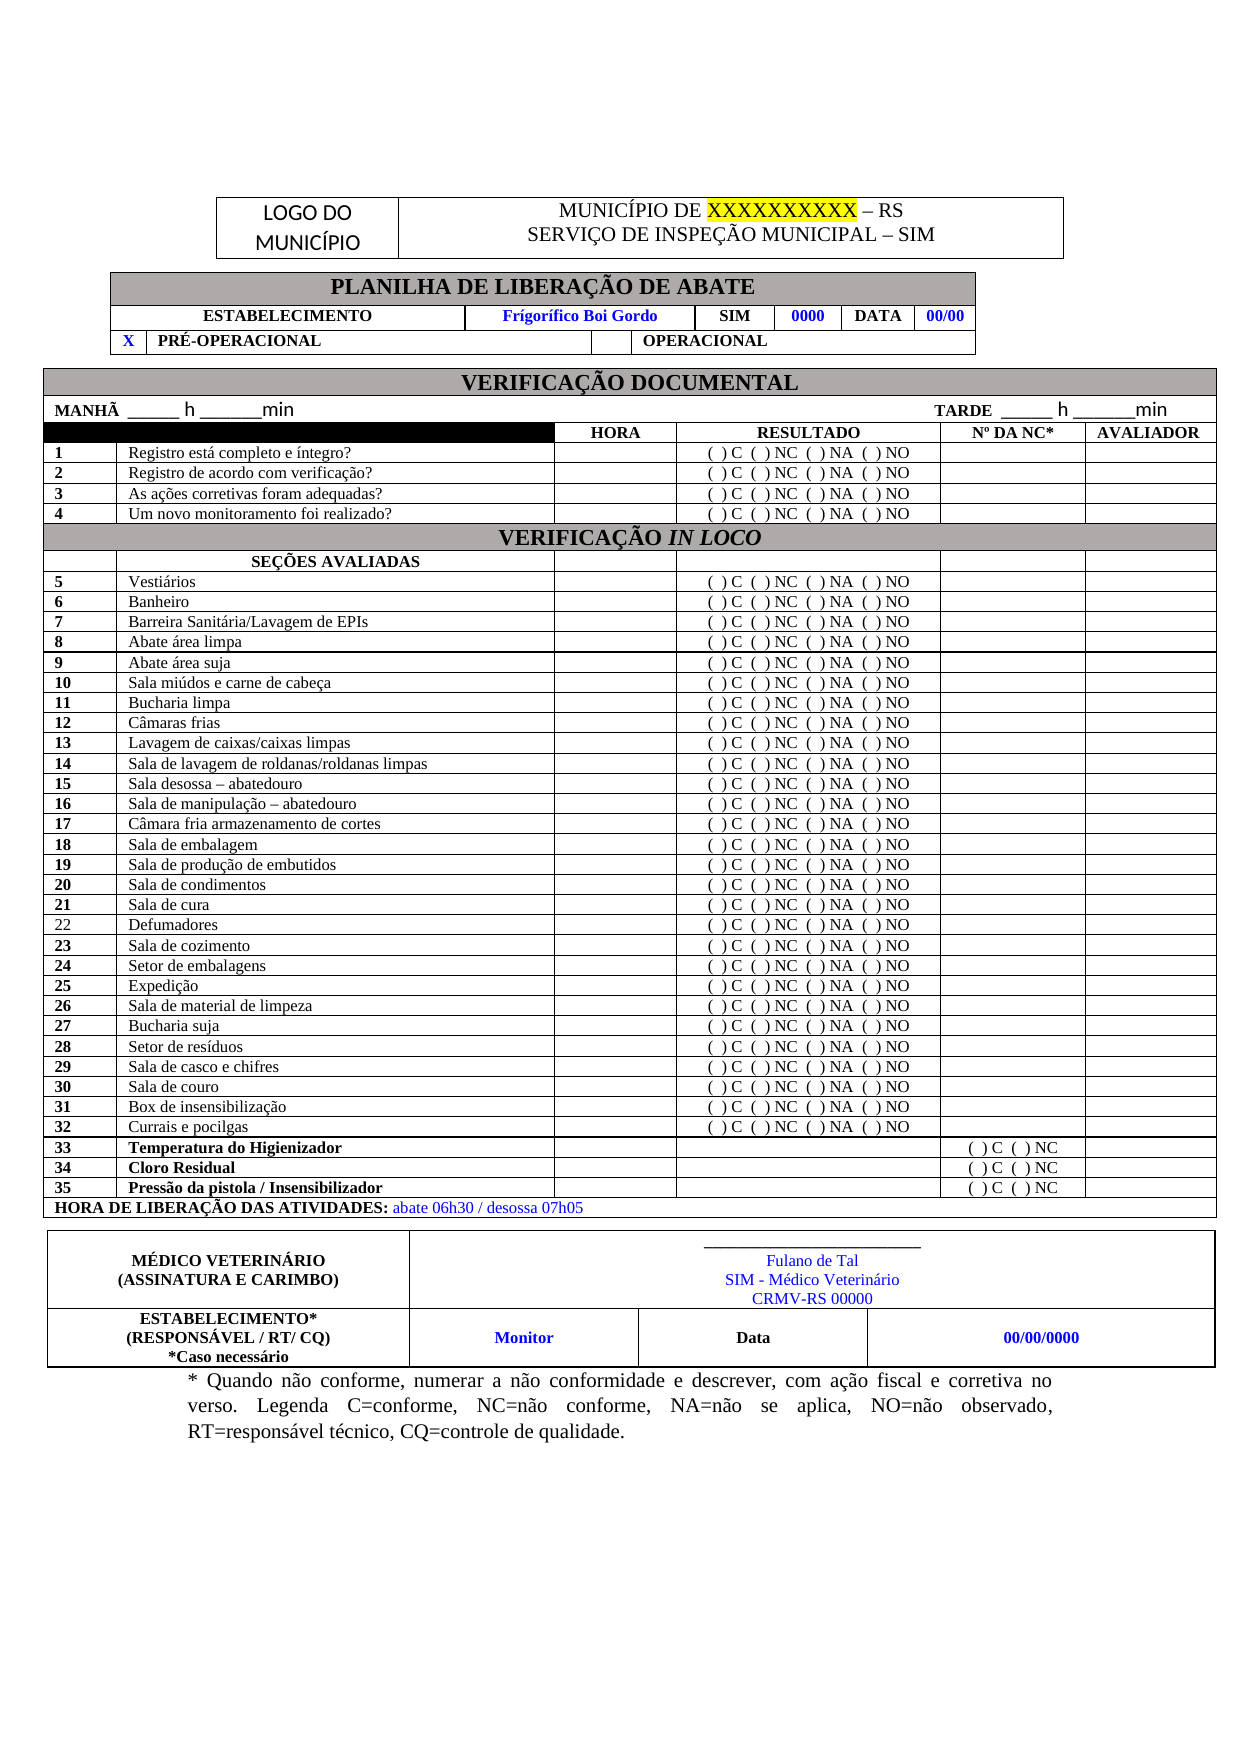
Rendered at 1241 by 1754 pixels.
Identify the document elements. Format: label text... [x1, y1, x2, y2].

table_cell [1086, 935, 1216, 954]
table_cell [941, 1036, 1085, 1056]
table_cell [1086, 484, 1216, 503]
table_cell DATA [842, 306, 914, 330]
table_cell [555, 834, 676, 853]
table_cell [555, 612, 676, 631]
table_cell Setor de embalagens [117, 956, 554, 975]
table_cell 00/00/0000 [868, 1309, 1214, 1366]
table_cell [592, 331, 631, 354]
table_cell [1086, 1077, 1216, 1096]
text * Quando não conforme, numerar a não conformidade e descrever, com ação fiscal e corretiva no verso. Legenda C=conforme, NC=não conforme, NA=não se aplica, NO=não observado, RT=responsável técnico, CQ=controle de qualidade. [187, 1368, 1053, 1443]
table_cell [1086, 612, 1216, 631]
table_cell [1086, 1057, 1216, 1076]
table_cell ( ) C ( ) NC ( ) NA ( ) NO [677, 996, 940, 1015]
table_cell ESTABELECIMENTO* (RESPONSÁVEL / RT/ CQ) *Caso necessário [48, 1309, 409, 1366]
table_cell Pressão da pistola / Insensibilizador [117, 1178, 554, 1197]
table_cell ( ) C ( ) NC ( ) NA ( ) NO [677, 794, 940, 813]
table_cell Temperatura do Higienizador [117, 1138, 554, 1157]
table_cell [1086, 1036, 1216, 1056]
table_cell [1086, 673, 1216, 692]
table_cell [1086, 855, 1216, 874]
table_cell [1086, 956, 1216, 975]
table_header MUNICÍPIO DE XXXXXXXXXX – RS SERVIÇO DE INSPEÇÃO MUNICIPAL – SIM [399, 198, 1063, 258]
table_cell [941, 504, 1085, 523]
table_cell Registro de acordo com verificação? [117, 463, 554, 482]
table_cell 18 [44, 834, 116, 853]
table_cell 26 [44, 996, 116, 1015]
table_cell [941, 814, 1085, 833]
table_cell Sala de manipulação – abatedouro [117, 794, 554, 813]
table_cell Sala de material de limpeza [117, 996, 554, 1015]
table_cell [1086, 1158, 1216, 1177]
table_cell ( ) C ( ) NC [941, 1138, 1085, 1157]
table_cell ( ) C ( ) NC ( ) NA ( ) NO [677, 713, 940, 732]
table_cell [941, 693, 1085, 712]
table_cell Box de insensibilização [117, 1097, 554, 1116]
table_cell [1086, 976, 1216, 995]
table_cell [677, 1138, 940, 1157]
table_cell 32 [44, 1117, 116, 1136]
table_cell [555, 855, 676, 874]
table_cell [1086, 774, 1216, 793]
table_cell 5 [44, 572, 116, 591]
table_cell 13 [44, 733, 116, 752]
table_cell ( ) C ( ) NC ( ) NA ( ) NO [677, 673, 940, 692]
table_cell 6 [44, 592, 116, 611]
table_cell [555, 956, 676, 975]
table_cell [1086, 443, 1216, 462]
table_cell 23 [44, 935, 116, 954]
table_cell [941, 935, 1085, 954]
table_cell SEÇÕES AVALIADAS [117, 551, 554, 571]
table_cell Sala de lavagem de roldanas/roldanas limpas [117, 754, 554, 773]
table_cell [1086, 733, 1216, 752]
table_cell [941, 754, 1085, 773]
table_cell [555, 713, 676, 732]
table_cell [1086, 754, 1216, 773]
table_cell RESULTADO [677, 423, 940, 442]
table_cell Câmara fria armazenamento de cortes [117, 814, 554, 833]
table_cell [1086, 875, 1216, 894]
table_cell [555, 1158, 676, 1177]
table_cell ( ) C ( ) NC ( ) NA ( ) NO [677, 612, 940, 631]
table_cell 4 [44, 504, 116, 523]
table_cell [1086, 1178, 1216, 1197]
table_cell ( ) C ( ) NC ( ) NA ( ) NO [677, 875, 940, 894]
table_cell HORA [555, 423, 676, 442]
table_cell ESTABELECIMENTO [111, 306, 464, 330]
table_cell [555, 673, 676, 692]
table_cell Sala de embalagem [117, 834, 554, 853]
table_cell 29 [44, 1057, 116, 1076]
table_cell [555, 976, 676, 995]
table_cell [555, 1178, 676, 1197]
table_cell [1086, 1117, 1216, 1136]
table_cell As ações corretivas foram adequadas? [117, 484, 554, 503]
table_cell [555, 484, 676, 503]
table_cell 00/00/0000 [915, 306, 975, 330]
table_cell [1086, 551, 1216, 571]
table_cell 1 [44, 443, 116, 462]
table_cell ( ) C ( ) NC ( ) NA ( ) NO [677, 895, 940, 914]
table_cell ( ) C ( ) NC ( ) NA ( ) NO [677, 814, 940, 833]
table_cell [941, 673, 1085, 692]
table_cell [555, 814, 676, 833]
table_cell ( ) C ( ) NC ( ) NA ( ) NO [677, 935, 940, 954]
table_cell [1086, 592, 1216, 611]
table_cell [1086, 895, 1216, 914]
table_cell [941, 653, 1085, 672]
table_cell [941, 484, 1085, 503]
table_cell [555, 572, 676, 591]
table_cell [677, 1158, 940, 1177]
table_cell Barreira Sanitária/Lavagem de EPIs [117, 612, 554, 631]
table_cell [941, 612, 1085, 631]
table_cell [555, 1036, 676, 1056]
table_cell [1086, 572, 1216, 591]
table_cell [1086, 504, 1216, 523]
table_cell [555, 875, 676, 894]
table_cell ( ) C ( ) NC ( ) NA ( ) NO [677, 653, 940, 672]
table_cell [941, 855, 1085, 874]
table_cell ( ) C ( ) NC ( ) NA ( ) NO [677, 956, 940, 975]
table_cell [1086, 915, 1216, 934]
table_cell Vestiários [117, 572, 554, 591]
table_cell [1086, 653, 1216, 672]
table_cell ( ) C ( ) NC ( ) NA ( ) NO [677, 484, 940, 503]
table_cell [941, 1097, 1085, 1116]
table_cell [941, 443, 1085, 462]
table_cell Sala de produção de embutidos [117, 855, 554, 874]
table_cell SIM [696, 306, 774, 330]
table_cell [941, 1117, 1085, 1136]
table_cell ( ) C ( ) NC ( ) NA ( ) NO [677, 632, 940, 651]
table_cell [555, 551, 676, 571]
table_cell 15 [44, 774, 116, 793]
table_cell 21 [44, 895, 116, 914]
table_cell 2 [44, 463, 116, 482]
table_cell 0000 [775, 306, 841, 330]
table_cell [1086, 693, 1216, 712]
table_cell ( ) C ( ) NC ( ) NA ( ) NO [677, 592, 940, 611]
table_cell 24 [44, 956, 116, 975]
table_cell 25 [44, 976, 116, 995]
table_cell 17 [44, 814, 116, 833]
table_cell [44, 423, 554, 442]
table_cell [555, 1057, 676, 1076]
table_cell ( ) C ( ) NC ( ) NA ( ) NO [677, 463, 940, 482]
table_cell [941, 551, 1085, 571]
table_cell ( ) C ( ) NC ( ) NA ( ) NO [677, 774, 940, 793]
table_cell [941, 592, 1085, 611]
table_cell [941, 632, 1085, 651]
table_cell Abate área suja [117, 653, 554, 672]
table_header MÉDICO VETERINÁRIO (ASSINATURA E CARIMBO) [48, 1231, 409, 1308]
table_cell ( ) C ( ) NC ( ) NA ( ) NO [677, 693, 940, 712]
table_cell [941, 463, 1085, 482]
table_cell 28 [44, 1036, 116, 1056]
table_header LOGO DO MUNICÍPIO [217, 198, 398, 258]
table_cell [555, 443, 676, 462]
table_cell [941, 875, 1085, 894]
table_cell Sala de condimentos [117, 875, 554, 894]
table_cell ( ) C ( ) NC ( ) NA ( ) NO [677, 1077, 940, 1096]
table_cell Setor de resíduos [117, 1036, 554, 1056]
table_cell [941, 834, 1085, 853]
table_cell [1086, 996, 1216, 1015]
table_cell [941, 1077, 1085, 1096]
table_cell ( ) C ( ) NC ( ) NA ( ) NO [677, 834, 940, 853]
table_cell [941, 572, 1085, 591]
table_cell [941, 713, 1085, 732]
table_cell 33 [44, 1138, 116, 1157]
table_cell [1086, 1138, 1216, 1157]
table_cell [555, 1117, 676, 1136]
table_cell [555, 774, 676, 793]
table_cell [555, 794, 676, 813]
table_cell ( ) C ( ) NC ( ) NA ( ) NO [677, 1117, 940, 1136]
table_cell ( ) C ( ) NC ( ) NA ( ) NO [677, 1097, 940, 1116]
table_cell [941, 976, 1085, 995]
table_cell 35 [44, 1178, 116, 1197]
table_cell [1086, 794, 1216, 813]
table_cell 27 [44, 1016, 116, 1035]
table_cell Lavagem de caixas/caixas limpas [117, 733, 554, 752]
table_cell [1086, 463, 1216, 482]
table_cell PRÉ-OPERACIONAL [147, 331, 591, 354]
table_cell [1086, 632, 1216, 651]
table_cell 22 [44, 915, 116, 934]
table_cell ( ) C ( ) NC ( ) NA ( ) NO [677, 754, 940, 773]
table_cell ( ) C ( ) NC ( ) NA ( ) NO [677, 733, 940, 752]
table_cell [555, 1138, 676, 1157]
table_cell [555, 895, 676, 914]
table_cell VERIFICAÇÃO IN LOCO [44, 524, 1216, 550]
table_cell ( ) C ( ) NC ( ) NA ( ) NO [677, 855, 940, 874]
table_cell [941, 1057, 1085, 1076]
table_cell ( ) C ( ) NC ( ) NA ( ) NO [677, 1016, 940, 1035]
table_cell [941, 996, 1085, 1015]
table_cell Frígorífico Boi Gordo [466, 306, 694, 330]
table_cell [941, 733, 1085, 752]
table_cell [1086, 814, 1216, 833]
table_cell Bucharia suja [117, 1016, 554, 1035]
table_cell 10 [44, 673, 116, 692]
table_cell Sala desossa – abatedouro [117, 774, 554, 793]
table_cell [941, 1016, 1085, 1035]
table_cell [677, 1178, 940, 1197]
table_cell Cloro Residual [117, 1158, 554, 1177]
table_cell [555, 1016, 676, 1035]
table_cell [555, 733, 676, 752]
table_cell AVALIADOR [1086, 423, 1216, 442]
table_cell ( ) C ( ) NC [941, 1158, 1085, 1177]
table_header PLANILHA DE LIBERAÇÃO DE ABATE [111, 273, 975, 305]
table_cell Currais e pocilgas [117, 1117, 554, 1136]
table_cell [555, 754, 676, 773]
table_cell [941, 915, 1085, 934]
table_cell 11 [44, 693, 116, 712]
table_cell Monitor [410, 1309, 638, 1366]
table_cell OPERACIONAL [632, 331, 975, 354]
table_cell 20 [44, 875, 116, 894]
table_cell [555, 463, 676, 482]
table_cell Sala de couro [117, 1077, 554, 1096]
table_header VERIFICAÇÃO DOCUMENTAL [44, 369, 1216, 395]
table_cell X [111, 331, 146, 354]
table_cell 7 [44, 612, 116, 631]
table_cell [1086, 834, 1216, 853]
table_cell Registro está completo e íntegro? [117, 443, 554, 462]
table_cell [555, 1077, 676, 1096]
table_header __________________________ Fulano de Tal SIM - Médico Veterinário CRMV-RS 00000 [410, 1231, 1214, 1308]
table_cell ( ) C ( ) NC [941, 1178, 1085, 1197]
table_cell ( ) C ( ) NC ( ) NA ( ) NO [677, 915, 940, 934]
table_cell ( ) C ( ) NC ( ) NA ( ) NO [677, 572, 940, 591]
table_cell ( ) C ( ) NC ( ) NA ( ) NO [677, 504, 940, 523]
table_cell [677, 551, 940, 571]
table_cell Abate área limpa [117, 632, 554, 651]
table_cell [555, 504, 676, 523]
table_cell [555, 915, 676, 934]
table_cell [555, 592, 676, 611]
table_cell [1086, 1097, 1216, 1116]
table_cell [1086, 1016, 1216, 1035]
table_cell HORA DE LIBERAÇÃO DAS ATIVIDADES: abate 06h30 / desossa 07h05 [44, 1198, 1216, 1217]
table_cell 8 [44, 632, 116, 651]
table_cell Defumadores [117, 915, 554, 934]
table_cell Sala de cura [117, 895, 554, 914]
table_cell [941, 794, 1085, 813]
table_cell MANHÃ _____ h ______min TARDE _____ h ______min [44, 396, 1216, 422]
table_cell 3 [44, 484, 116, 503]
table_cell [555, 653, 676, 672]
table_cell 30 [44, 1077, 116, 1096]
table_cell 16 [44, 794, 116, 813]
table_cell Sala miúdos e carne de cabeça [117, 673, 554, 692]
table_cell Sala de casco e chifres [117, 1057, 554, 1076]
table_cell 12 [44, 713, 116, 732]
table_cell ( ) C ( ) NC ( ) NA ( ) NO [677, 443, 940, 462]
table_cell ( ) C ( ) NC ( ) NA ( ) NO [677, 1036, 940, 1056]
table_cell Câmaras frias [117, 713, 554, 732]
table_cell [44, 551, 116, 571]
table_cell 31 [44, 1097, 116, 1116]
table_cell Nº DA NC* [941, 423, 1085, 442]
table_cell ( ) C ( ) NC ( ) NA ( ) NO [677, 976, 940, 995]
table_cell [555, 1097, 676, 1116]
table_cell 14 [44, 754, 116, 773]
table_cell Data [639, 1309, 867, 1366]
table_cell [555, 693, 676, 712]
table_cell 9 [44, 653, 116, 672]
table_cell [941, 774, 1085, 793]
table_cell Sala de cozimento [117, 935, 554, 954]
table_cell 34 [44, 1158, 116, 1177]
table_cell [555, 632, 676, 651]
table_cell Um novo monitoramento foi realizado? [117, 504, 554, 523]
table_cell [941, 956, 1085, 975]
table_cell 19 [44, 855, 116, 874]
table_cell ( ) C ( ) NC ( ) NA ( ) NO [677, 1057, 940, 1076]
table_cell Banheiro [117, 592, 554, 611]
table_cell [1086, 713, 1216, 732]
table_cell [555, 935, 676, 954]
table_cell [941, 895, 1085, 914]
table_cell [555, 996, 676, 1015]
table_cell Bucharia limpa [117, 693, 554, 712]
table_cell Expedição [117, 976, 554, 995]
